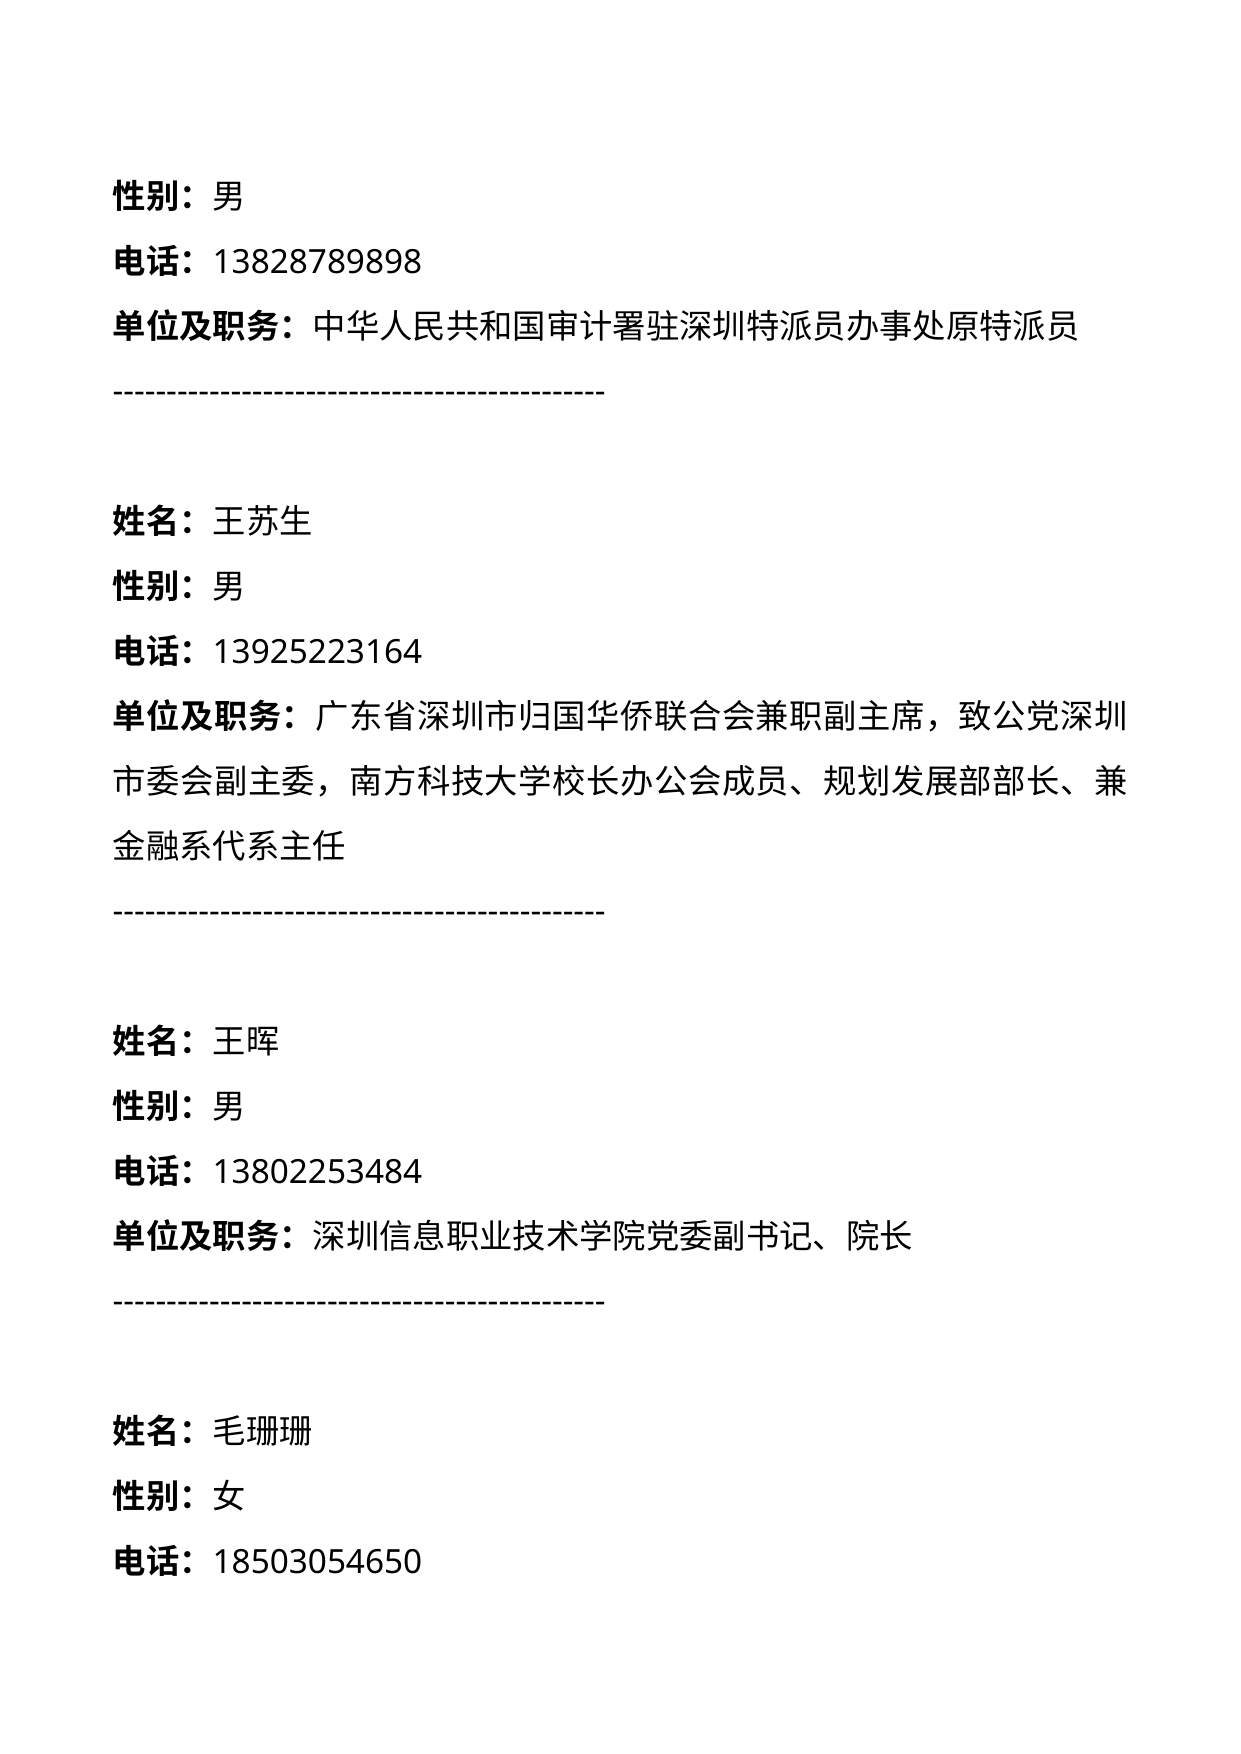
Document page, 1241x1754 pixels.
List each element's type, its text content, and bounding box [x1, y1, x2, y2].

text 单位及职务：中华人民共和国审计署驻深圳特派员办事处原特派员 [112, 292, 1128, 357]
text 性别：女 [112, 1462, 1128, 1527]
text 姓名：王晖 [112, 1007, 1128, 1072]
text 性别：男 [112, 1072, 1128, 1137]
text 姓名：王苏生 [112, 487, 1128, 552]
text 性别：男 [112, 552, 1128, 617]
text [112, 1267, 1128, 1332]
text ---------------------------------------------- [112, 877, 1128, 942]
text 电话：13802253484 [112, 1137, 1128, 1202]
text 单位及职务：深圳信息职业技术学院党委副书记、院长 [112, 1202, 1128, 1267]
text 电话：13828789898 [112, 227, 1128, 292]
text 性别：男 [112, 162, 1128, 227]
text 姓名：毛珊珊 [112, 1397, 1128, 1462]
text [112, 357, 1128, 422]
text 电话：13925223164 [112, 617, 1128, 682]
text 电话：18503054650 [112, 1527, 1128, 1592]
text 单位及职务：广东省深圳市归国华侨联合会兼职副主席，致公党深圳市委会副主委，南方科技大学校长办公会成员、规划发展部部长、兼金融系代系主任 [112, 682, 1128, 877]
